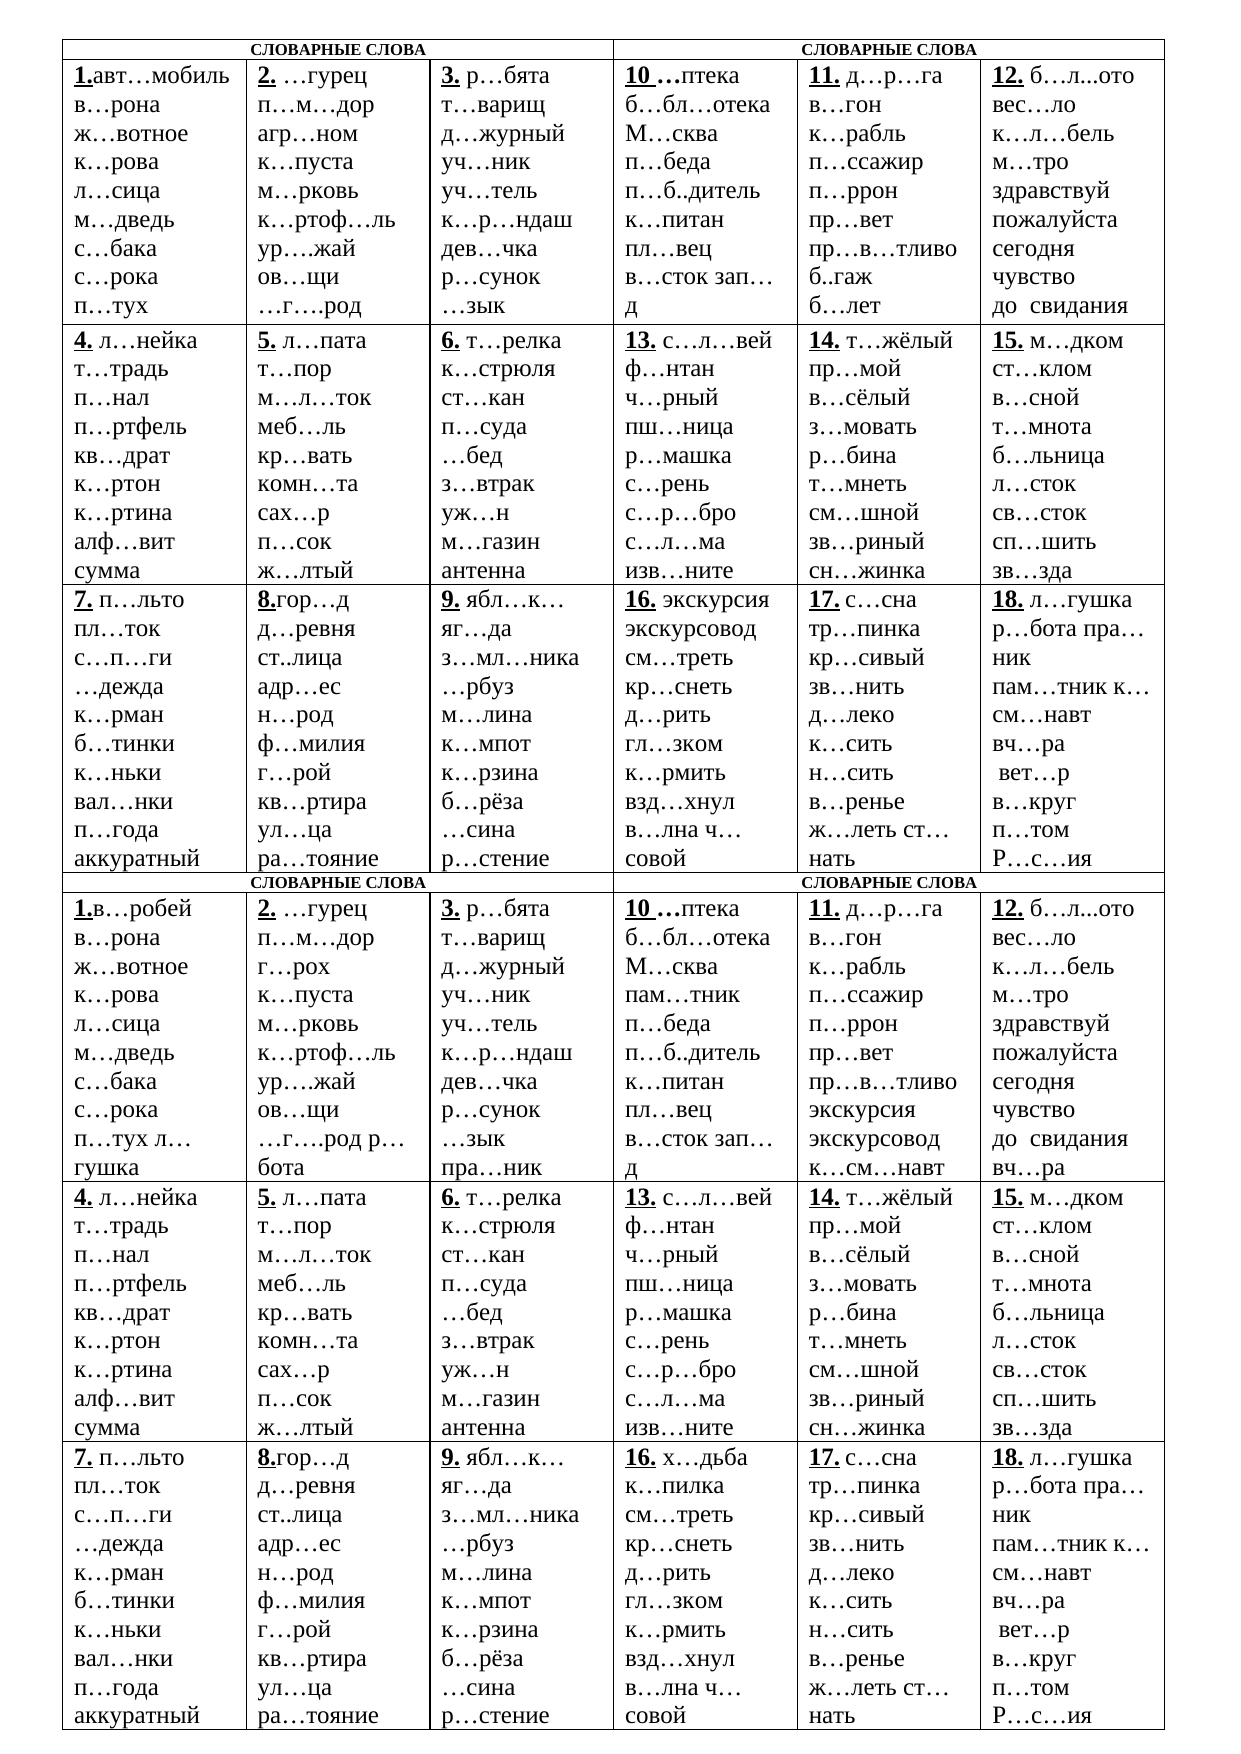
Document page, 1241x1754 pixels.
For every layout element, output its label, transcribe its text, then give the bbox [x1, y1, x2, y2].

table_cell 12. б…л...ото вес…ло к…л…бель м…тро здравствуй пожалуйста сегодня чувство до свидания [981, 60, 1164, 324]
table_cell 8.гор…д д…ревня ст..лица адр…ес н…род ф…милия г…рой кв…ртира ул…ца ра…тояние [247, 1442, 429, 1729]
table_cell 17. с…сна тр…пинка кр…сивый зв…нить д…леко к…сить н…сить в…ренье ж…леть ст…нать [798, 585, 980, 872]
table_cell 16. х…дьба к…пилка см…треть кр…снеть д…рить гл…зком к…рмить взд…хнул в…лна ч…совой [614, 1442, 797, 1729]
table_cell 11. д…р…га в…гон к…рабль п…ссажир п…ррон пр…вет пр…в…тливо б..гаж б…лет [798, 60, 980, 324]
table_cell 5. л…пата т…пор м…л…ток меб…ль кр…вать комн…та сах…р п…сок ж…лтый [247, 325, 429, 583]
table_cell 15. м…дком ст…клом в…сной т…мнота б…льница л…сток св…сток сп…шить зв…зда [981, 325, 1164, 583]
table_cell 3. р…бята т…варищ д…журный уч…ник уч…тель к…р…ндаш дев…чка р…сунок …зык [431, 60, 613, 324]
table_cell 16. экскурсия экскурсовод см…треть кр…снеть д…рить гл…зком к…рмить взд…хнул в…лна ч…совой [614, 585, 797, 872]
table_header СЛОВАРНЫЕ СЛОВА [614, 40, 1164, 59]
table_cell 8.гор…д д…ревня ст..лица адр…ес н…род ф…милия г…рой кв…ртира ул…ца ра…тояние [247, 585, 429, 872]
table_cell СЛОВАРНЫЕ СЛОВА [614, 873, 1164, 892]
table_cell 7. п…льто пл…ток с…п…ги …дежда к…рман б…тинки к…ньки вал…нки п…года аккуратный [63, 1442, 246, 1729]
table_cell 4. л…нейка т…традь п…нал п…ртфель кв…драт к…ртон к…ртина алф…вит сумма [63, 325, 246, 583]
table_cell 13. с…л…вей ф…нтан ч…рный пш…ница р…машка с…рень с…р…бро с…л…ма изв…ните [614, 1182, 797, 1441]
table_cell 13. с…л…вей ф…нтан ч…рный пш…ница р…машка с…рень с…р…бро с…л…ма изв…ните [614, 325, 797, 583]
table_cell 2. …гурец п…м…дор агр…ном к…пуста м…рковь к…ртоф…ль ур….жай ов…щи …г….род [247, 60, 429, 324]
table_cell 6. т…релка к…стрюля ст…кан п…суда …бед з…втрак уж…н м…газин антенна [431, 1182, 613, 1441]
table_cell 2. …гурец п…м…дор г…рох к…пуста м…рковь к…ртоф…ль ур….жай ов…щи …г….род р…бота [247, 893, 429, 1181]
table_cell 11. д…р…га в…гон к…рабль п…ссажир п…ррон пр…вет пр…в…тливо экскурсия экскурсовод к…см…навт [798, 893, 980, 1181]
table_cell 14. т…жёлый пр…мой в…сёлый з…мовать р…бина т…мнеть см…шной зв…риный сн…жинка [798, 1182, 980, 1441]
table_cell 9. ябл…к… яг…да з…мл…ника …рбуз м…лина к…мпот к…рзина б…рёза …сина р…стение [431, 1442, 613, 1729]
table_cell 14. т…жёлый пр…мой в…сёлый з…мовать р…бина т…мнеть см…шной зв…риный сн…жинка [798, 325, 980, 583]
table_cell 10 …птека б…бл…отека М…сква пам…тник п…беда п…б..дитель к…питан пл…вец в…сток зап…д [614, 893, 797, 1181]
table_cell 3. р…бята т…варищ д…журный уч…ник уч…тель к…р…ндаш дев…чка р…сунок …зык пра…ник [431, 893, 613, 1181]
table_cell 9. ябл…к… яг…да з…мл…ника …рбуз м…лина к…мпот к…рзина б…рёза …сина р…стение [431, 585, 613, 872]
table_cell 12. б…л...ото вес…ло к…л…бель м…тро здравствуй пожалуйста сегодня чувство до свидания вч…ра [981, 893, 1164, 1181]
table_cell 17. с…сна тр…пинка кр…сивый зв…нить д…леко к…сить н…сить в…ренье ж…леть ст…нать [798, 1442, 980, 1729]
table_cell 6. т…релка к…стрюля ст…кан п…суда …бед з…втрак уж…н м…газин антенна [431, 325, 613, 583]
table_cell 7. п…льто пл…ток с…п…ги …дежда к…рман б…тинки к…ньки вал…нки п…года аккуратный [63, 585, 246, 872]
table_cell 10 …птека б…бл…отека М…сква п…беда п…б..дитель к…питан пл…вец в…сток зап…д [614, 60, 797, 324]
table_header СЛОВАРНЫЕ СЛОВА [63, 40, 613, 59]
table_cell 1.авт…мобиль в…рона ж…вотное к…рова л…сица м…дведь с…бака с…рока п…тух [63, 60, 246, 324]
table_cell 1.в…робей в…рона ж…вотное к…рова л…сица м…дведь с…бака с…рока п…тух л…гушка [63, 893, 246, 1181]
table_cell 18. л…гушка р…бота пра…ник пам…тник к…см…навт вч…ра вет…р в…круг п…том Р…с…ия [981, 585, 1164, 872]
table_cell 15. м…дком ст…клом в…сной т…мнота б…льница л…сток св…сток сп…шить зв…зда [981, 1182, 1164, 1441]
table_cell СЛОВАРНЫЕ СЛОВА [63, 873, 613, 892]
table_cell 4. л…нейка т…традь п…нал п…ртфель кв…драт к…ртон к…ртина алф…вит сумма [63, 1182, 246, 1441]
table_cell 5. л…пата т…пор м…л…ток меб…ль кр…вать комн…та сах…р п…сок ж…лтый [247, 1182, 429, 1441]
table_cell 18. л…гушка р…бота пра…ник пам…тник к…см…навт вч…ра вет…р в…круг п…том Р…с…ия [981, 1442, 1164, 1729]
